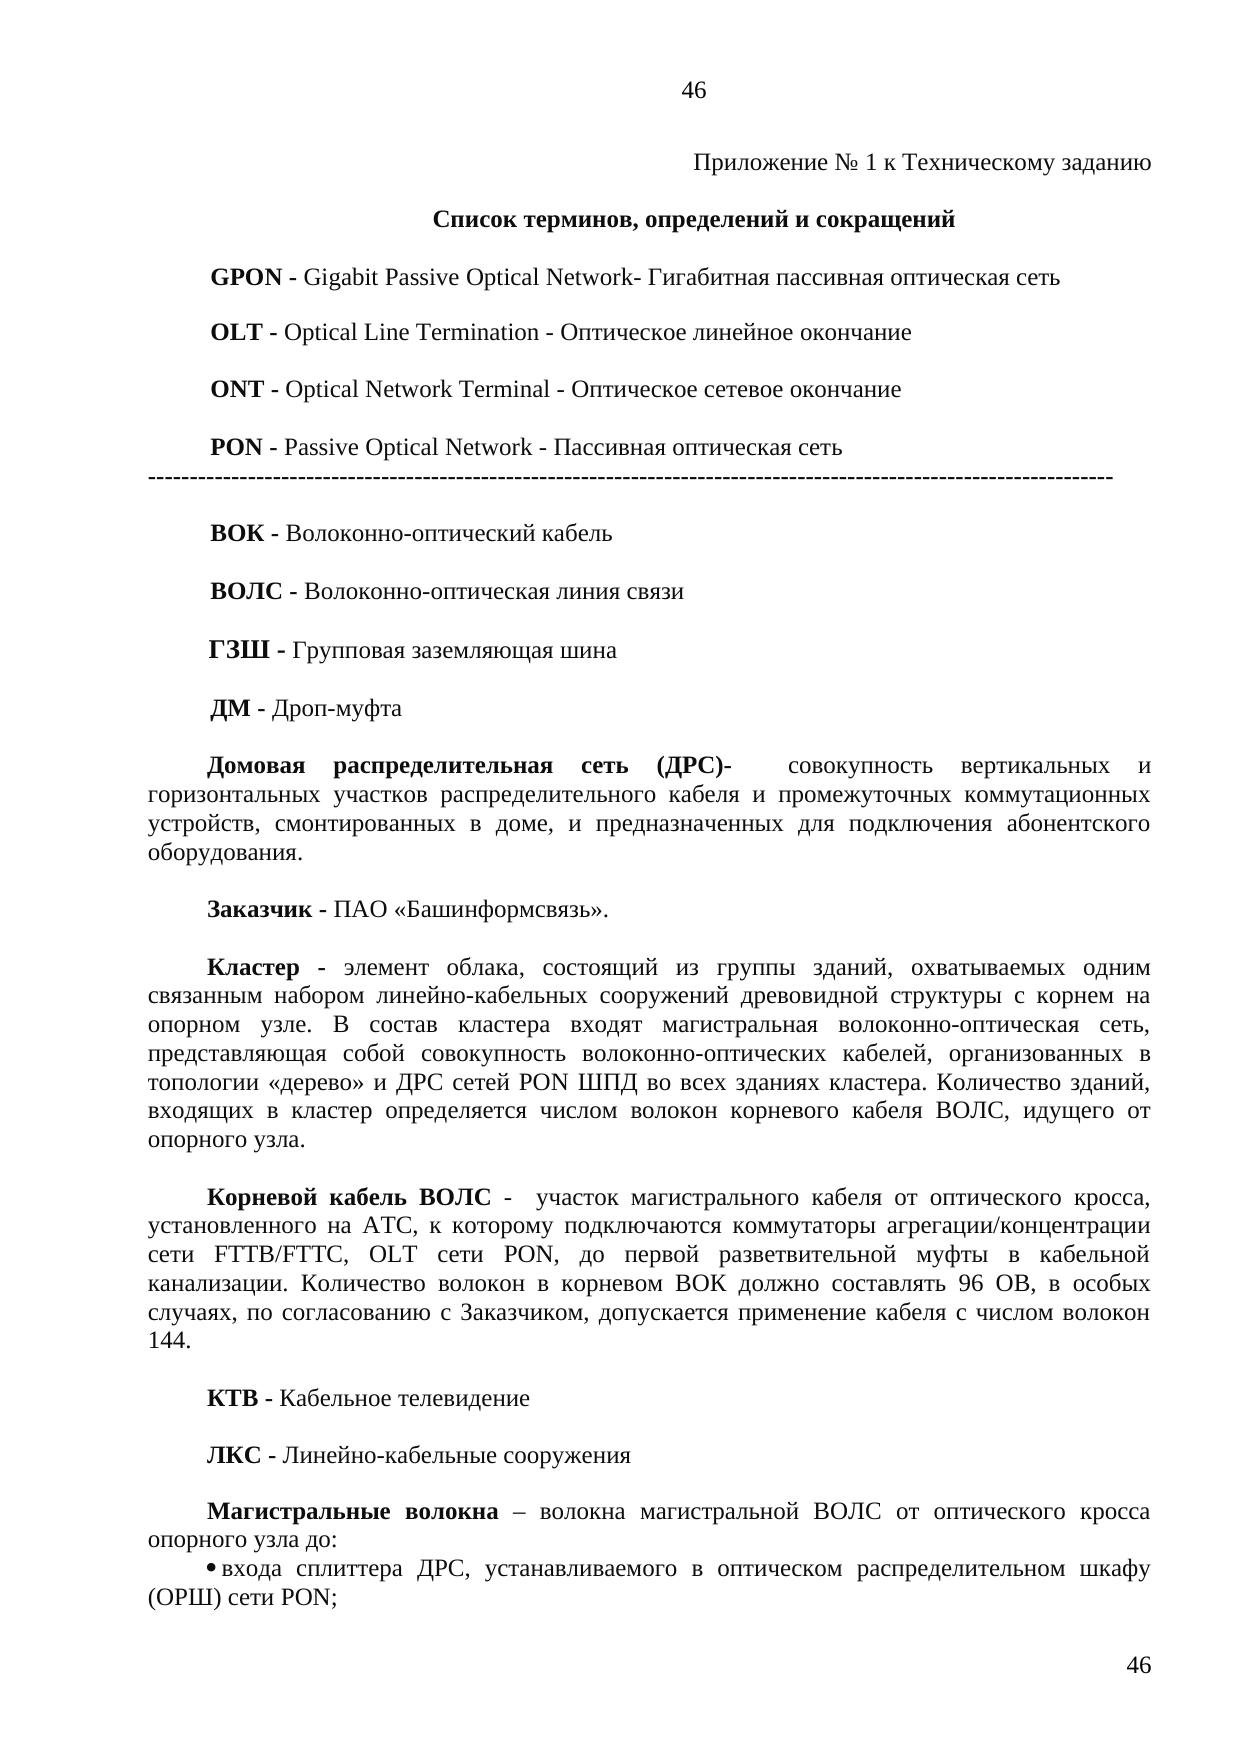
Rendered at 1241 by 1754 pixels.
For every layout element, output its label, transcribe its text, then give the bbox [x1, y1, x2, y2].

text GPON - Gigabit Passive Optical Network- Гигабитная пассивная оптическая сеть [148, 262, 1152, 291]
text Кластер - элемент облака, состоящий из группы зданий, охватываемых одним связанным набором линейно-кабельных сооружений древовидной структуры с корнем на опорном узле. В состав кластера входят магистральная волоконно-оптическая сеть, представляющая собой совокупность волоконно-оптических кабелей, организованных в топологии «дерево» и ДРС сетей PON ШПД во всех зданиях кластера. Количество зданий, входящих в кластер определяется числом волокон корневого кабеля ВОЛС, идущего от опорного узла. [148, 952, 1152, 1153]
text PON - Passive Optical Network - Пассивная оптическая сеть [148, 432, 1152, 461]
text ГЗШ - Групповая заземляющая шина [148, 633, 1152, 664]
text ONT - Optical Network Terminal - Оптическое сетевое окончание [148, 374, 1152, 403]
text КТВ - Кабельное телевидение [148, 1383, 1152, 1412]
text ЛКС - Линейно-кабельные сооружения [148, 1441, 1152, 1469]
text ДМ - Дроп-муфта [148, 693, 1152, 722]
text ВОК - Волоконно-оптический кабель [148, 518, 1152, 547]
text Список терминов, определений и сокращений [148, 204, 1152, 233]
list входа сплиттера ДРС, устанавливаемого в оптическом распределительном шкафу (ОРШ) сети PON; [148, 1553, 1152, 1611]
text Приложение № 1 к Техническому заданию [148, 147, 1152, 176]
text OLT - Optical Line Termination - Оптическое линейное окончание [148, 317, 1152, 346]
text Корневой кабель ВОЛС - участок магистрального кабеля от оптического кросса, установленного на АТС, к которому подключаются коммутаторы агрегации/концентрации сети FTTB/FTTC, OLT сети PON, до первой разветвительной муфты в кабельной канализации. Количество волокон в корневом ВОК должно составлять 96 ОВ, в особых случаях, по согласованию с Заказчиком, допускается применение кабеля с числом волокон 144. [148, 1182, 1152, 1354]
text Заказчик - ПАО «Башинформсвязь». [148, 894, 1152, 923]
text Домовая распределительная сеть (ДРС)- совокупность вертикальных и горизонтальных участков распределительного кабеля и промежуточных коммутационных устройств, смонтированных в доме, и предназначенных для подключения абонентского оборудования. [148, 751, 1152, 866]
text Магистральные волокна – волокна магистральной ВОЛС от оптического кросса опорного узла до: [148, 1496, 1152, 1553]
text -------------------------------------------------------------------------------------------------------------------- [148, 461, 1152, 489]
text ВОЛС - Волоконно-оптическая линия связи [148, 576, 1152, 604]
